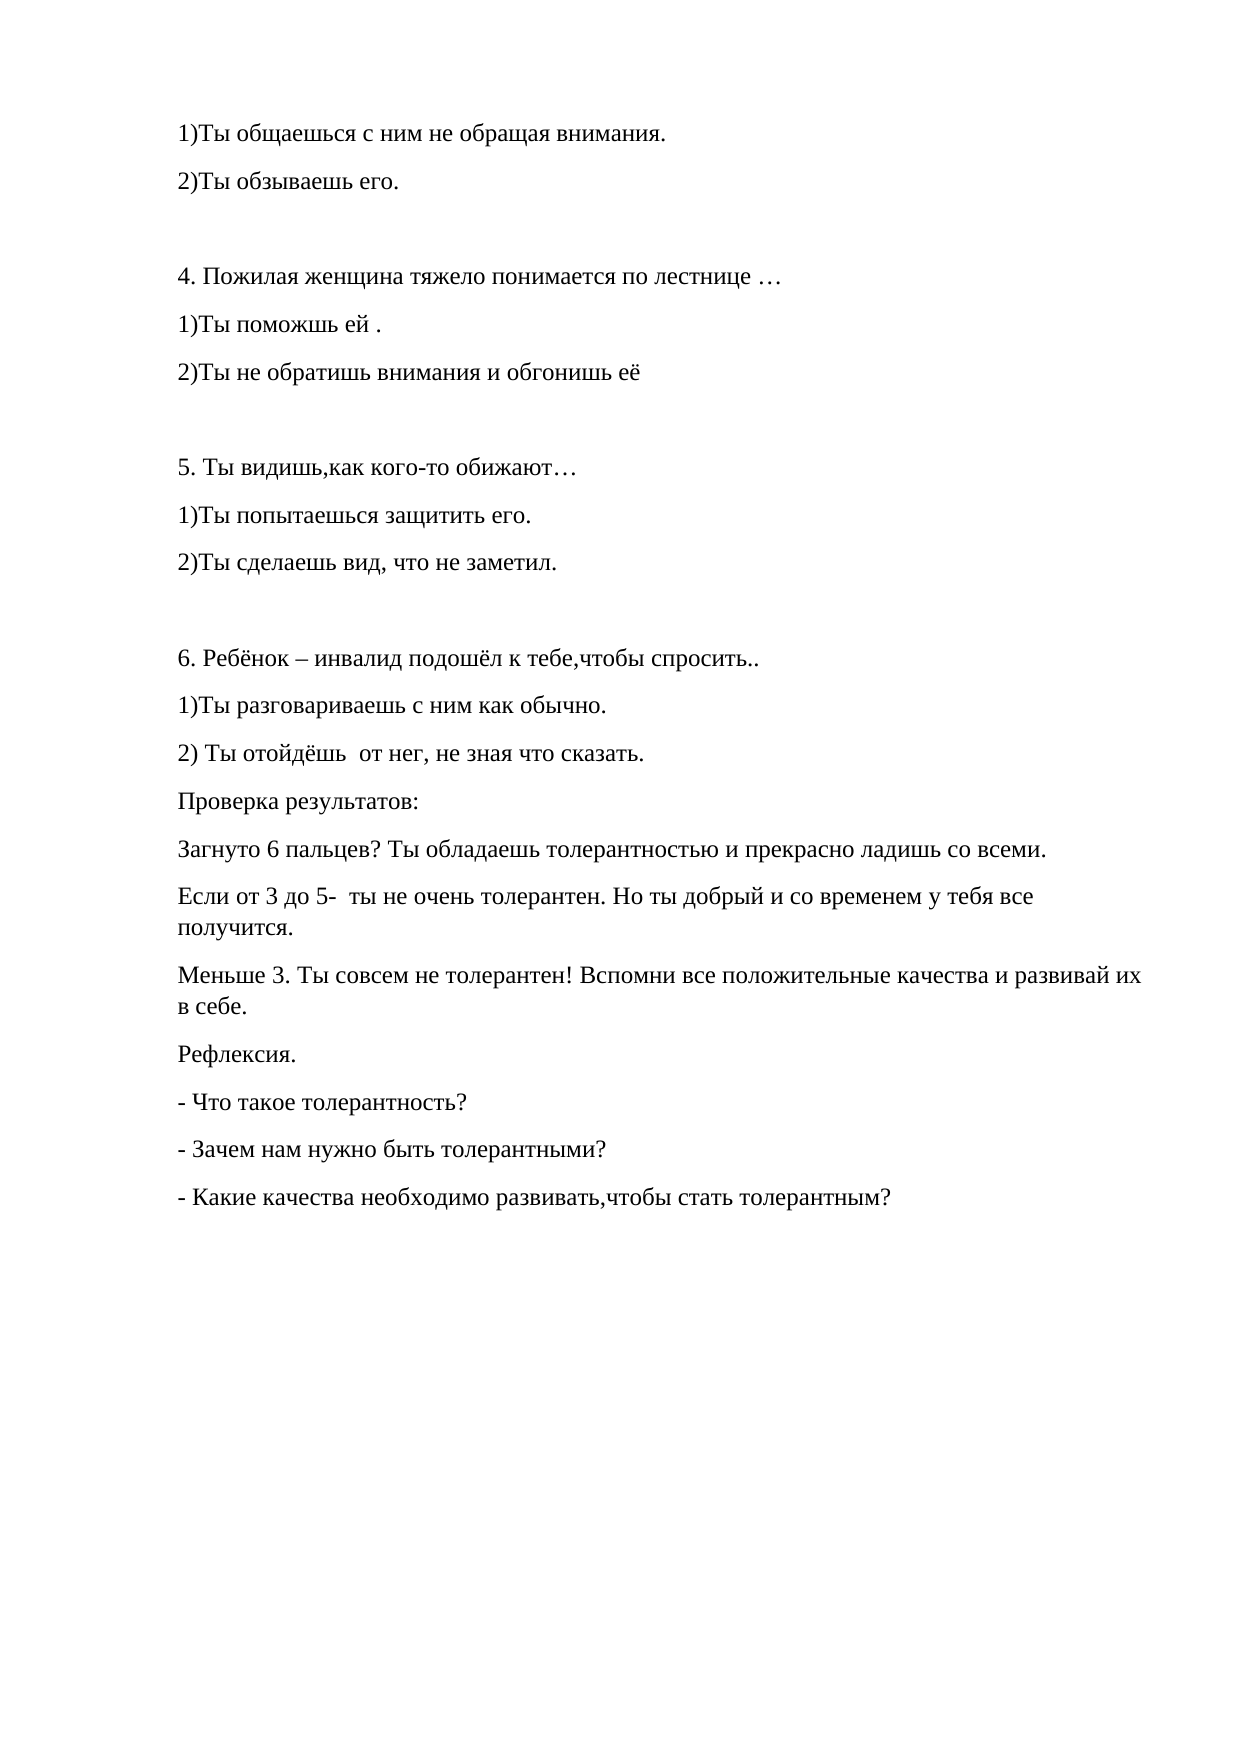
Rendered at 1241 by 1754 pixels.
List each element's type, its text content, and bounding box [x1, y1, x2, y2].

text Меньше 3. Ты совсем не толерантен! Вспомни все положительные качества и развивай их в себе. [177, 960, 1152, 1020]
text 2)Ты сделаешь вид, что не заметил. [177, 547, 1152, 576]
text - Что такое толерантность? [177, 1087, 1152, 1115]
text - Какие качества необходимо развивать,чтобы стать толерантным? [177, 1182, 1152, 1211]
text 1)Ты поможшь ей . [177, 309, 1152, 338]
text 5. Ты видишь,как кого-то обижают… [177, 452, 1152, 481]
text 2)Ты обзываешь его. [177, 166, 1152, 194]
text 6. Ребёнок – инвалид подошёл к тебе,чтобы спросить.. [177, 643, 1152, 672]
text Рефлексия. [177, 1039, 1152, 1068]
text 1)Ты попытаешься защитить его. [177, 500, 1152, 528]
text Загнуто 6 пальцев? Ты обладаешь толерантностью и прекрасно ладишь со всеми. [177, 834, 1152, 862]
text 4. Пожилая женщина тяжело понимается по лестнице … [177, 261, 1152, 290]
text 1)Ты общаешься с ним не обращая внимания. [177, 118, 1152, 147]
text Если от 3 до 5- ты не очень толерантен. Но ты добрый и со временем у тебя все получится. [177, 881, 1152, 941]
text 2)Ты не обратишь внимания и обгонишь её [177, 357, 1152, 385]
text - Зачем нам нужно быть толерантными? [177, 1134, 1152, 1163]
text 1)Ты разговариваешь с ним как обычно. [177, 691, 1152, 719]
text Проверка результатов: [177, 786, 1152, 815]
text 2) Ты отойдёшь от нег, не зная что сказать. [177, 738, 1152, 767]
